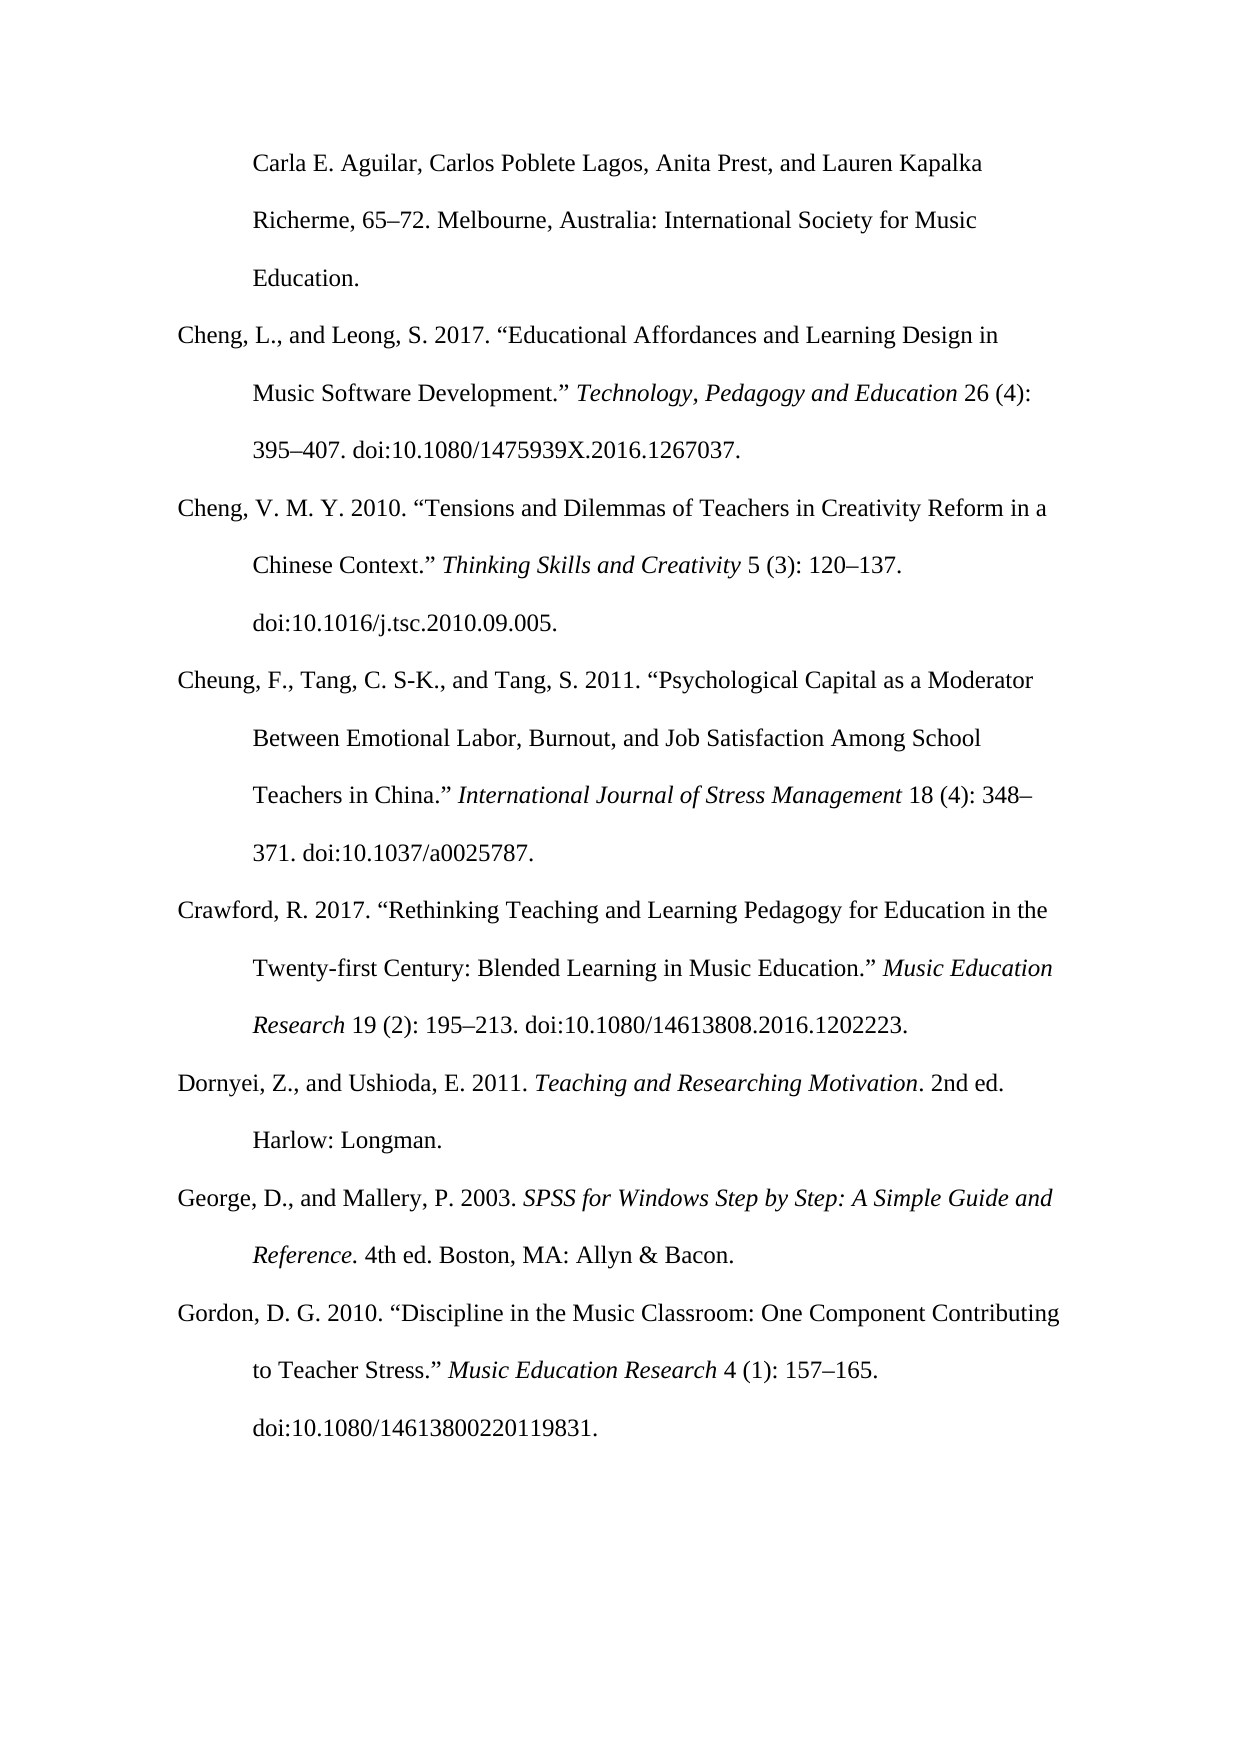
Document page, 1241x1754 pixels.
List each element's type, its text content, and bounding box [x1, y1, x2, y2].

text Cheng, V. M. Y. 2010. “Tensions and Dilemmas of Teachers in Creativity Reform in a Chinese Context.” Thinking Skills and Creativity 5 (3): 120–137. doi:10.1016/j.tsc.2010.09.005. [177, 493, 1063, 636]
text Cheng, L., and Leong, S. 2017. “Educational Affordances and Learning Design in Music Software Development.” Technology, Pedagogy and Education 26 (4): 395–407. doi:10.1080/1475939X.2016.1267037. [177, 320, 1063, 464]
text Dornyei, Z., and Ushioda, E. 2011. Teaching and Researching Motivation. 2nd ed. Harlow: Longman. [177, 1068, 1063, 1154]
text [177, 148, 1063, 291]
text Crawford, R. 2017. “Rethinking Teaching and Learning Pedagogy for Education in the Twenty-first Century: Blended Learning in Music Education.” Music Education Research 19 (2): 195–213. doi:10.1080/14613808.2016.1202223. [177, 895, 1063, 1039]
text Cheung, F., Tang, C. S-K., and Tang, S. 2011. “Psychological Capital as a Moderator Between Emotional Labor, Burnout, and Job Satisfaction Among School Teachers in China.” International Journal of Stress Management 18 (4): 348–371. doi:10.1037/a0025787. [177, 665, 1063, 866]
text George, D., and Mallery, P. 2003. SPSS for Windows Step by Step: A Simple Guide and Reference. 4th ed. Boston, MA: Allyn & Bacon. [177, 1183, 1063, 1269]
text Gordon, D. G. 2010. “Discipline in the Music Classroom: One Component Contributing to Teacher Stress.” Music Education Research 4 (1): 157–165. doi:10.1080/14613800220119831. [177, 1298, 1063, 1441]
